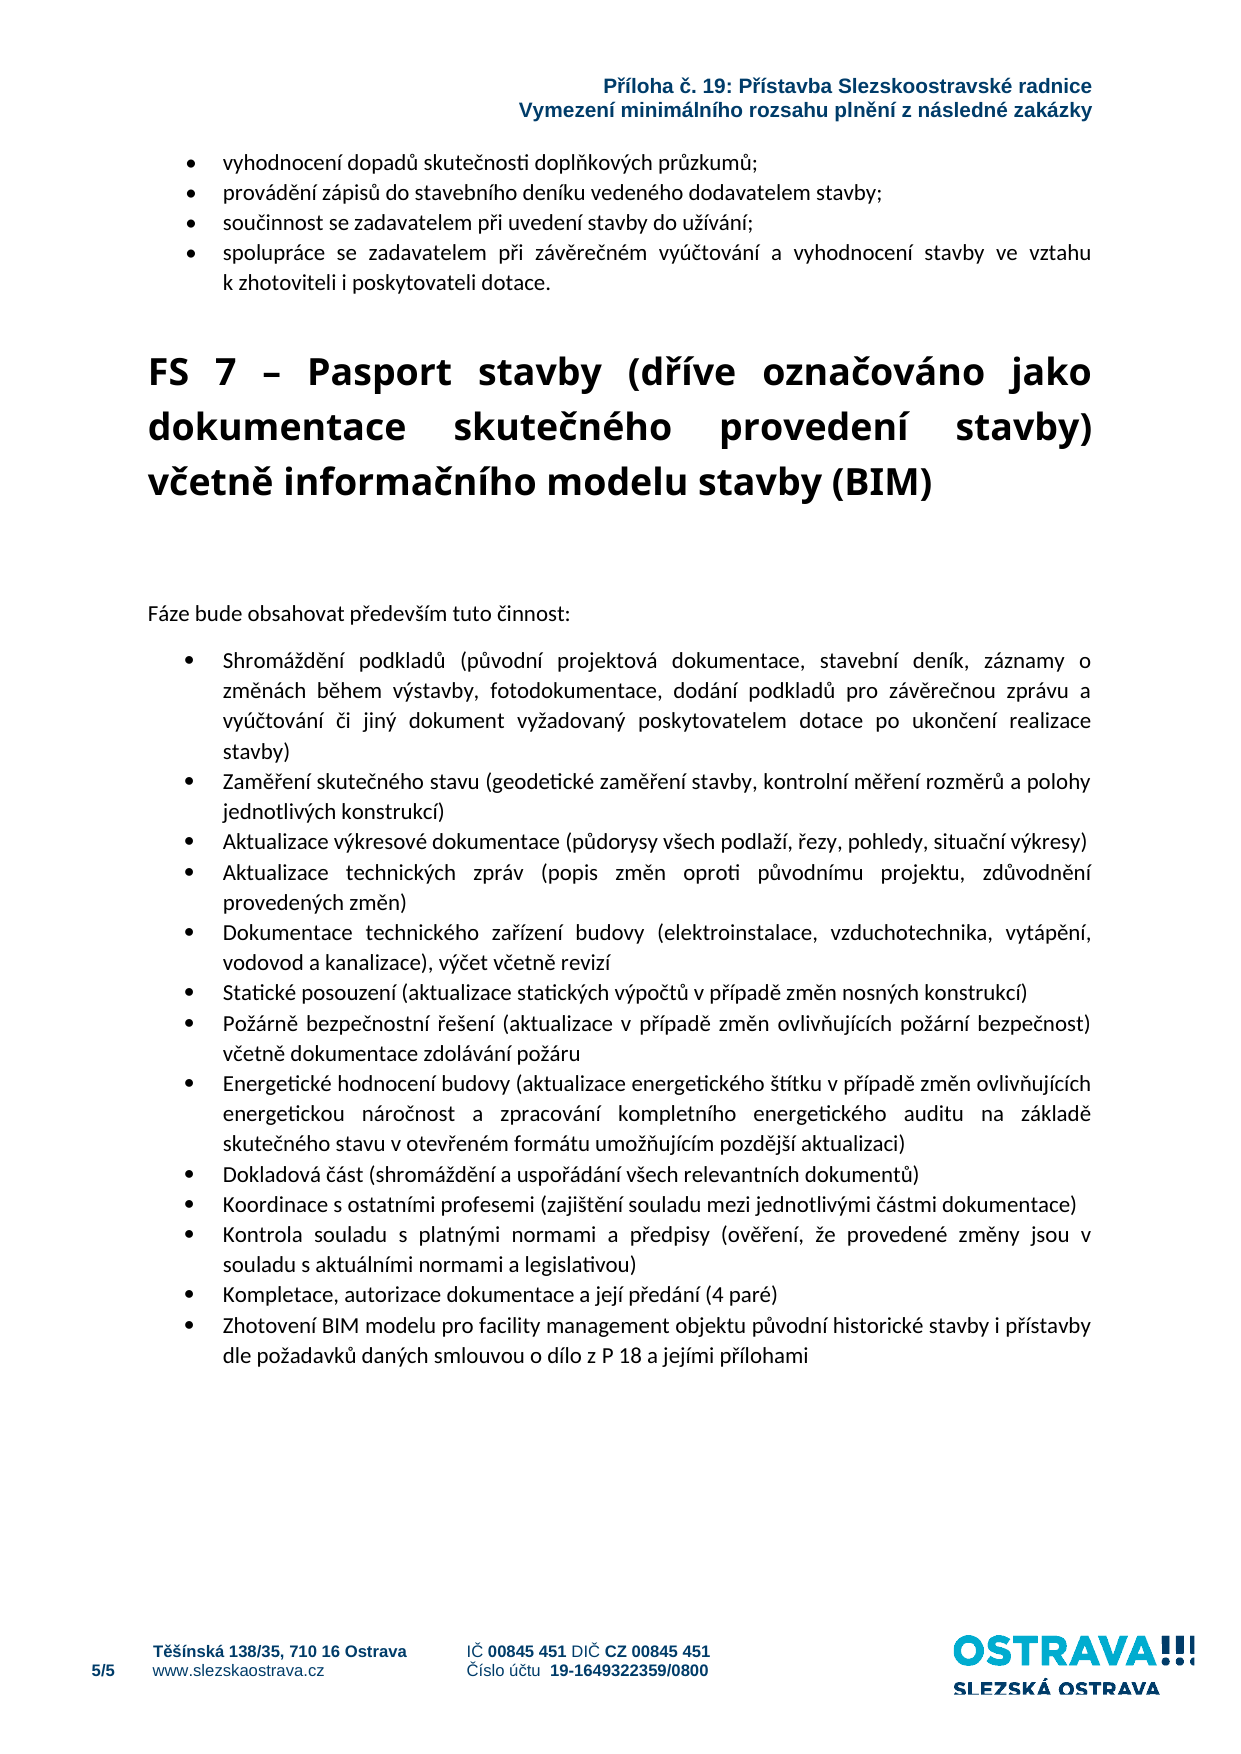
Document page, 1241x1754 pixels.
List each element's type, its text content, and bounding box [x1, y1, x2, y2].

list Aktualizace technických zpráv (popis změn oproti původnímu projektu, zdůvodnění provedených změn) [185, 858, 1093, 916]
list Koordinace s ostatními profesemi (zajištění souladu mezi jednotlivými částmi dokumentace) [185, 1190, 1093, 1218]
list Zhotovení BIM modelu pro facility management objektu původní historické stavby i přístavby dle požadavků daných smlouvou o dílo z P 18 a jejími přílohami [185, 1311, 1093, 1369]
list součinnost se zadavatelem při uvedení stavby do užívání; [185, 208, 1093, 236]
list provádění zápisů do stavebního deníku vedeného dodavatelem stavby; [185, 178, 1093, 206]
list Statické posouzení (aktualizace statických výpočtů v případě změn nosných konstrukcí) [185, 978, 1093, 1006]
text Fáze bude obsahovat především tuto činnost: [148, 599, 1093, 627]
list Dokumentace technického zařízení budovy (elektroinstalace, vzduchotechnika, vytápění, vodovod a kanalizace), výčet včetně revizí [185, 918, 1093, 976]
list Aktualizace výkresové dokumentace (půdorysy všech podlaží, řezy, pohledy, situační výkresy) [185, 827, 1093, 855]
list Kontrola souladu s platnými normami a předpisy (ověření, že provedené změny jsou v souladu s aktuálními normami a legislativou) [185, 1220, 1093, 1278]
list Shromáždění podkladů (původní projektová dokumentace, stavební deník, záznamy o změnách během výstavby, fotodokumentace, dodání podkladů pro závěrečnou zprávu a vyúčtování či jiný dokument vyžadovaný poskytovatelem dotace po ukončení realizace stavby) [185, 646, 1093, 765]
list Požárně bezpečnostní řešení (aktualizace v případě změn ovlivňujících požární bezpečnost) včetně dokumentace zdolávání požáru [185, 1009, 1093, 1067]
list Energetické hodnocení budovy (aktualizace energetického štítku v případě změn ovlivňujících energetickou náročnost a zpracování kompletního energetického auditu na základě skutečného stavu v otevřeném formátu umožňujícím pozdější aktualizaci) [185, 1069, 1093, 1157]
picture [953, 1635, 1195, 1695]
list Dokladová část (shromáždění a uspořádání všech relevantních dokumentů) [185, 1160, 1093, 1188]
list Kompletace, autorizace dokumentace a její předání (4 paré) [185, 1281, 1093, 1308]
list Zaměření skutečného stavu (geodetické zaměření stavby, kontrolní měření rozměrů a polohy jednotlivých konstrukcí) [185, 767, 1093, 825]
text FS 7 – Pasport stavby (dříve označováno jako dokumentace skutečného provedení stavby) včetně informačního modelu stavby (BIM) [148, 346, 1093, 507]
list spolupráce se zadavatelem při závěrečném vyúčtování a vyhodnocení stavby ve vztahu k zhotoviteli i poskytovateli dotace. [185, 238, 1093, 296]
list vyhodnocení dopadů skutečnosti doplňkových průzkumů; [185, 148, 1093, 176]
